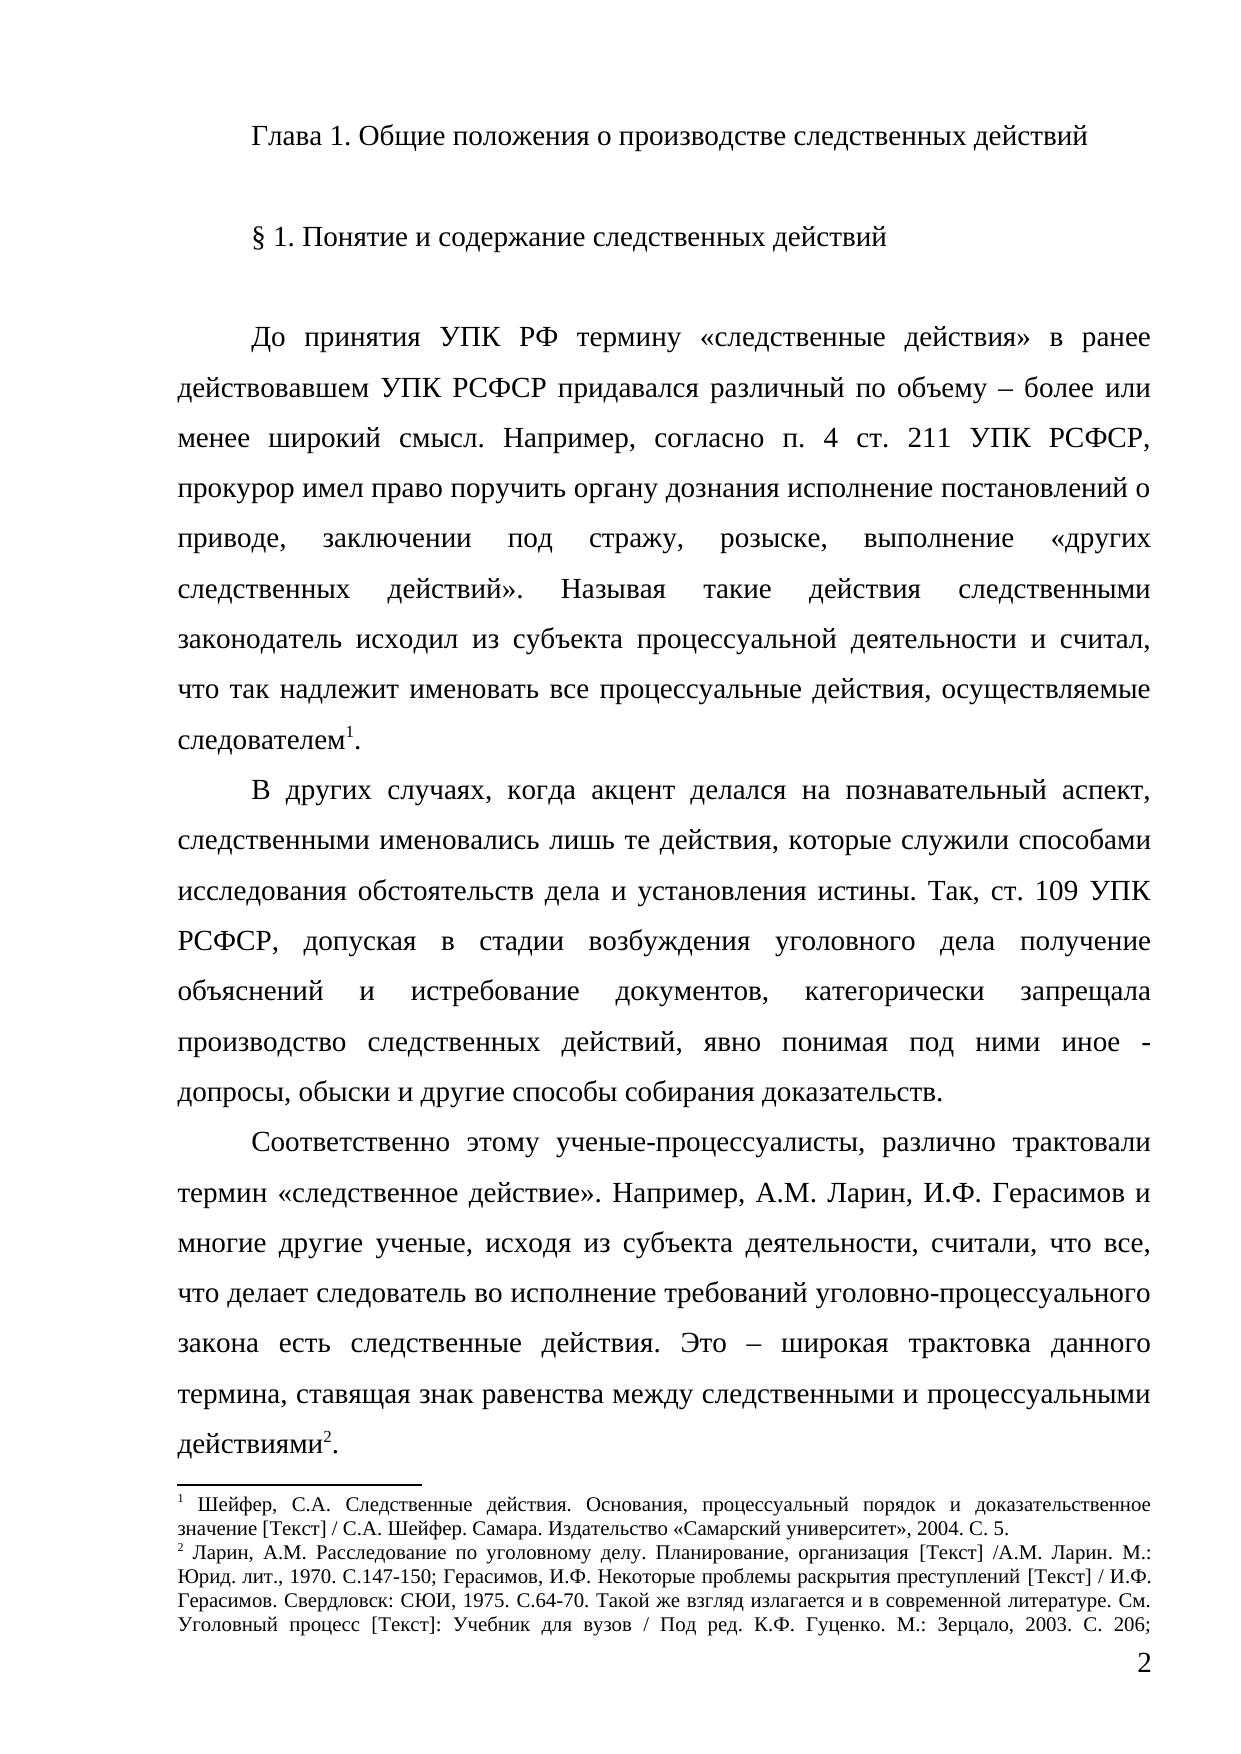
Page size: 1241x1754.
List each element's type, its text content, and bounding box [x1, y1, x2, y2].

text До принятия УПК РФ термину «следственные действия» в ранее действовавшем УПК РСФСР придавался различный по объему – более или менее широкий смысл. Например, согласно п. 4 ст. 211 УПК РСФСР, прокурор имел право поручить органу дознания исполнение постановлений о приводе, заключении под стражу, розыске, выполнение «других следственных действий». Называя такие действия следственными законодатель исходил из субъекта процессуальной деятельности и считал, что так надлежит именовать все процессуальные действия, осуществляемые следователем. [177, 319, 1152, 755]
text Глава 1. Общие положения о производстве следственных действий [177, 118, 1152, 152]
text В других случаях, когда акцент делался на познавательный аспект, следственными именовались лишь те действия, которые служили способами исследования обстоятельств дела и установления истины. Так, ст. 109 УПК РСФСР, допуская в стадии возбуждения уголовного дела получение объяснений и истребование документов, категорически запрещала производство следственных действий, явно понимая под ними иное - допросы, обыски и другие способы собирания доказательств. [177, 772, 1152, 1108]
text § 1. Понятие и содержание следственных действий [177, 219, 1152, 252]
text Соответственно этому ученые-процессуалисты, различно трактовали термин «следственное действие». Например, А.М. Ларин, И.Ф. Герасимов и многие другие ученые, исходя из субъекта деятельности, считали, что все, что делает следователь во исполнение требований уголовно-процессуального закона есть следственные действия. Это – широкая трактовка данного термина, ставящая знак равенства между следственными и процессуальными действиями. [177, 1124, 1152, 1460]
